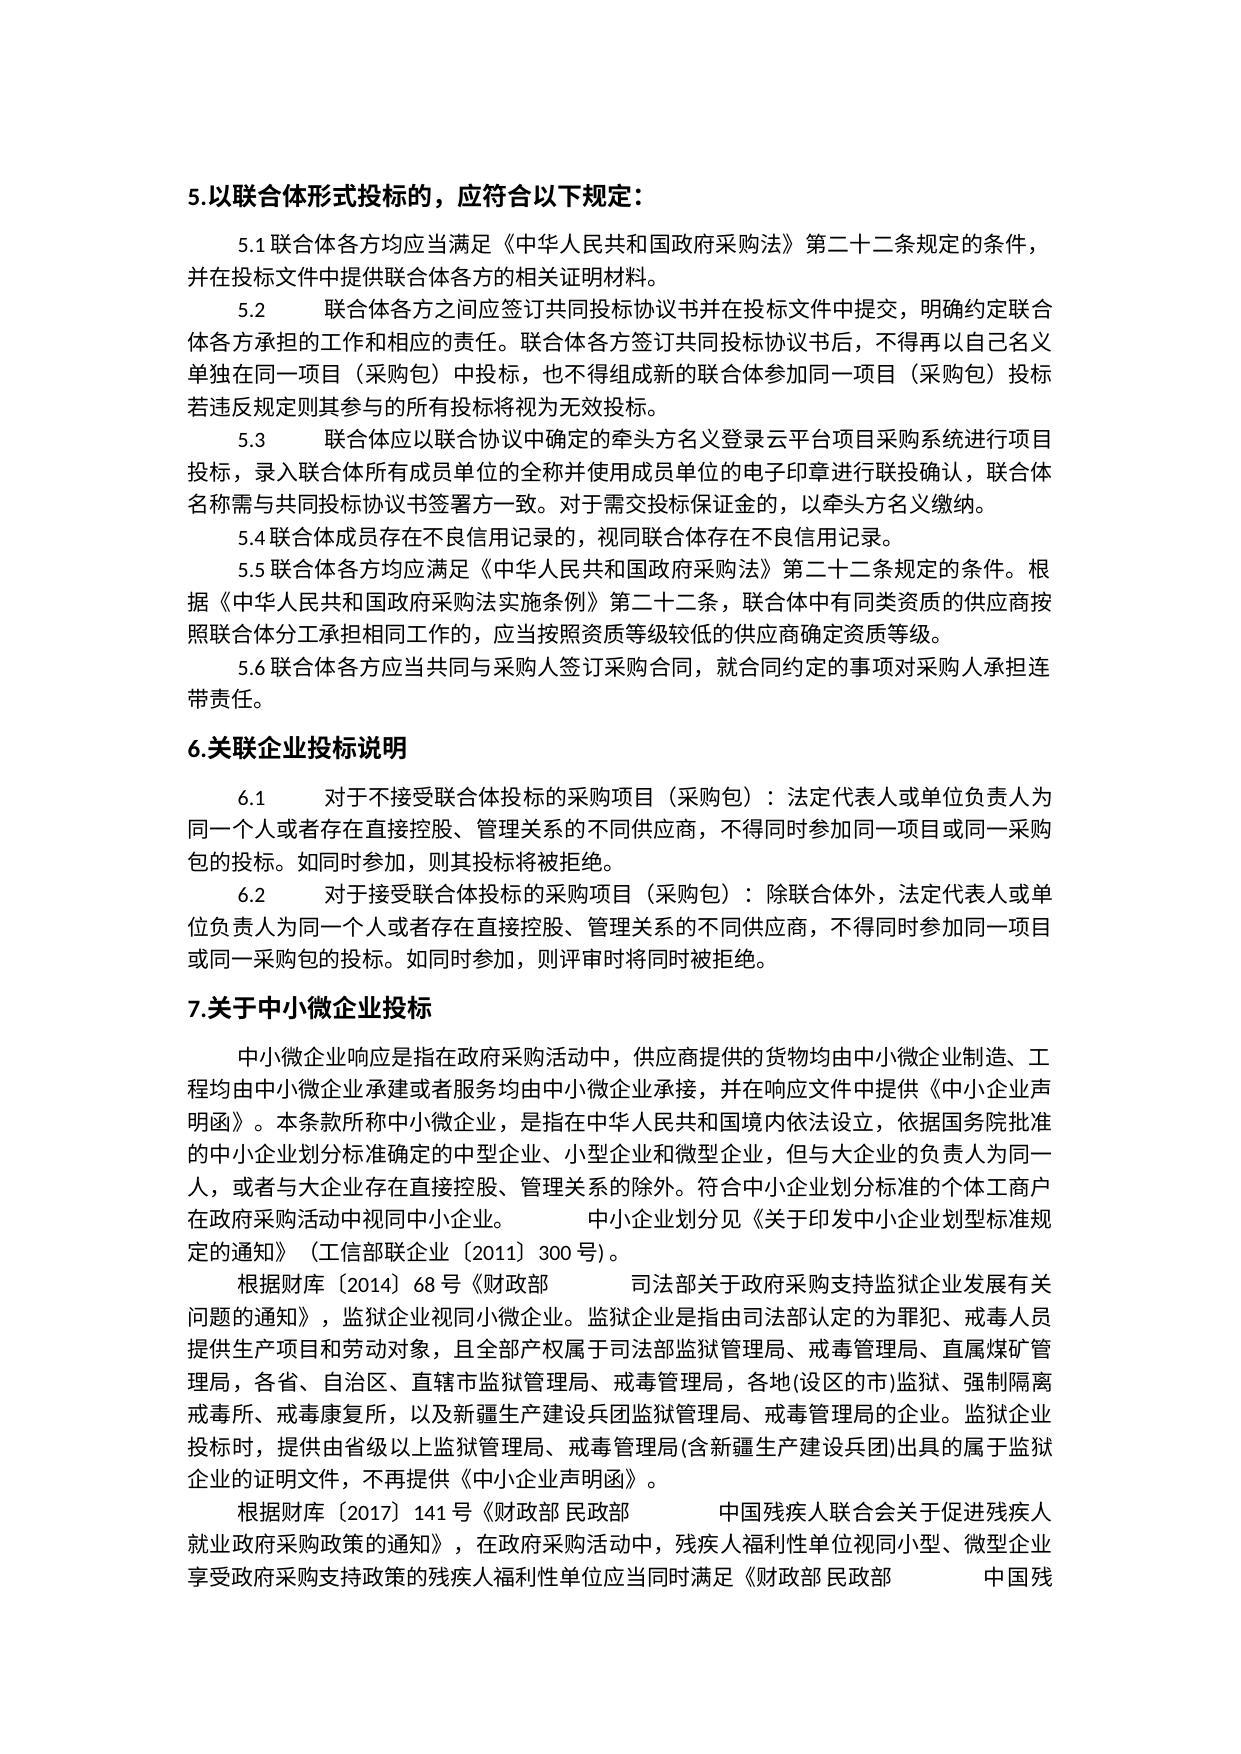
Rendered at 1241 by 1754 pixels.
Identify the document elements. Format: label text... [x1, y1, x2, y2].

text 5.6联合体各方应当共同与采购人签订采购合同，就合同约定的事项对采购人承担连带责任。 [187, 649, 1053, 714]
text 7.关于中小微企业投标 [187, 974, 1053, 1039]
text 6.1 对于不接受联合体投标的采购项目（采购包）：法定代表人或单位负责人为同一个人或者存在直接控股、管理关系的不同供应商，不得同时参加同一项目或同一采购包的投标。如同时参加，则其投标将被拒绝。 [187, 779, 1053, 877]
text 中小微企业响应是指在政府采购活动中，供应商提供的货物均由中小微企业制造、工程均由中小微企业承建或者服务均由中小微企业承接，并在响应文件中提供《中小企业声明函》。本条款所称中小微企业，是指在中华人民共和国境内依法设立，依据国务院批准的中小企业划分标准确定的中型企业、小型企业和微型企业，但与大企业的负责人为同一人，或者与大企业存在直接控股、管理关系的除外。符合中小企业划分标准的个体工商户，在政府采购活动中视同中小企业。 中小企业划分见《关于印发中小企业划型标准规定的通知》（工信部联企业〔2011〕300号) 。 [187, 1039, 1053, 1267]
text 根据财库〔2014〕68号《财政部 司法部关于政府采购支持监狱企业发展有关问题的通知》，监狱企业视同小微企业。监狱企业是指由司法部认定的为罪犯、戒毒人员提供生产项目和劳动对象，且全部产权属于司法部监狱管理局、戒毒管理局、直属煤矿管理局，各省、自治区、直辖市监狱管理局、戒毒管理局，各地(设区的市)监狱、强制隔离戒毒所、戒毒康复所，以及新疆生产建设兵团监狱管理局、戒毒管理局的企业。监狱企业投标时，提供由省级以上监狱管理局、戒毒管理局(含新疆生产建设兵团)出具的属于监狱企业的证明文件，不再提供《中小企业声明函》。 [187, 1267, 1053, 1494]
text 5.2 联合体各方之间应签订共同投标协议书并在投标文件中提交，明确约定联合体各方承担的工作和相应的责任。联合体各方签订共同投标协议书后，不得再以自己名义单独在同一项目（采购包）中投标，也不得组成新的联合体参加同一项目（采购包）投标，若违反规定则其参与的所有投标将视为无效投标。 [187, 292, 1053, 422]
text 5.3 联合体应以联合协议中确定的牵头方名义登录云平台项目采购系统进行项目投标，录入联合体所有成员单位的全称并使用成员单位的电子印章进行联投确认，联合体名称需与共同投标协议书签署方一致。对于需交投标保证金的，以牵头方名义缴纳。 [187, 422, 1053, 519]
text 6.关联企业投标说明 [187, 714, 1053, 779]
text 5.以联合体形式投标的，应符合以下规定： [187, 162, 1053, 227]
text 5.5联合体各方均应满足《中华人民共和国政府采购法》第二十二条规定的条件。根据《中华人民共和国政府采购法实施条例》第二十二条，联合体中有同类资质的供应商按照联合体分工承担相同工作的，应当按照资质等级较低的供应商确定资质等级。 [187, 552, 1053, 649]
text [187, 1494, 1053, 1592]
text 5.1联合体各方均应当满足《中华人民共和国政府采购法》第二十二条规定的条件，并在投标文件中提供联合体各方的相关证明材料。 [187, 227, 1053, 292]
text 5.4联合体成员存在不良信用记录的，视同联合体存在不良信用记录。 [187, 519, 1053, 552]
text 6.2 对于接受联合体投标的采购项目（采购包）：除联合体外，法定代表人或单位负责人为同一个人或者存在直接控股、管理关系的不同供应商，不得同时参加同一项目或同一采购包的投标。如同时参加，则评审时将同时被拒绝。 [187, 877, 1053, 974]
